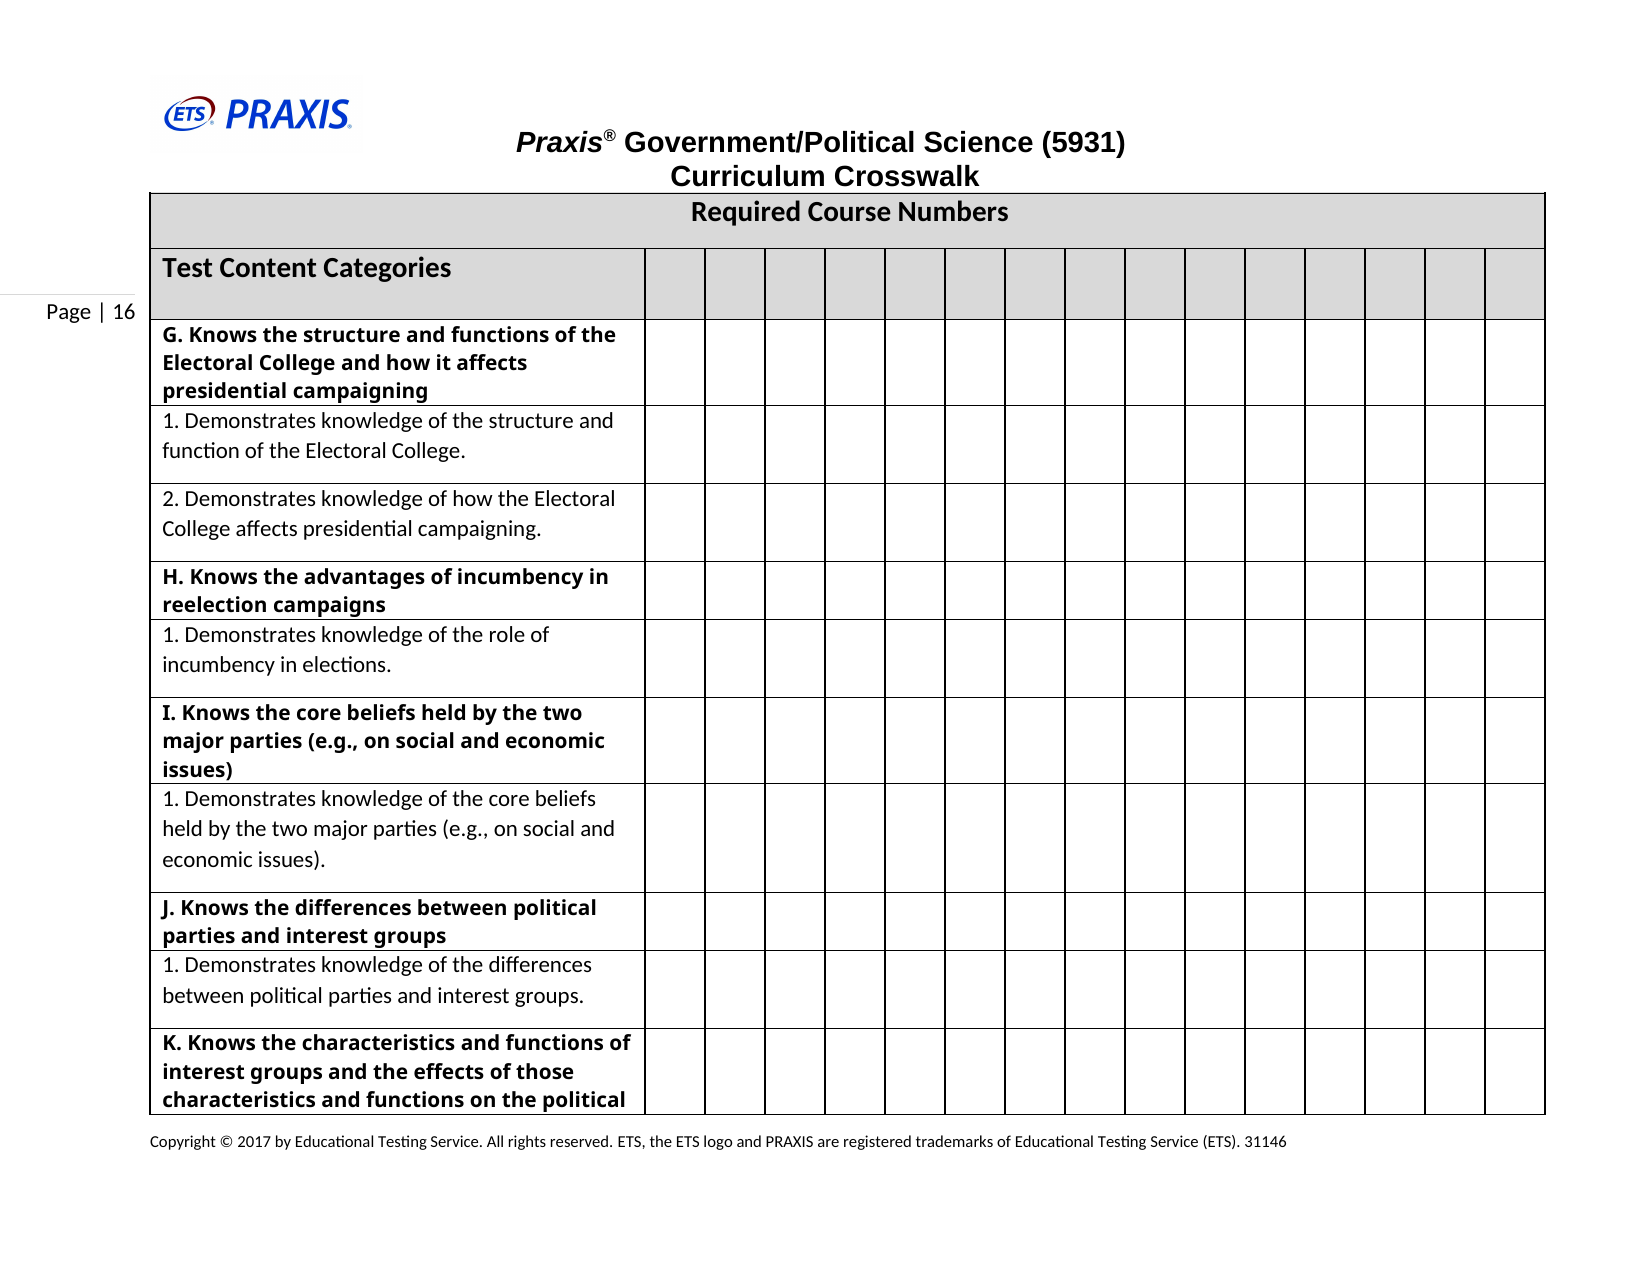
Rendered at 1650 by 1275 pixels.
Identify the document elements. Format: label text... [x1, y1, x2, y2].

table_cell [886, 320, 944, 405]
table_cell [1366, 249, 1424, 319]
table_cell [1306, 562, 1364, 619]
table_cell [1306, 406, 1364, 483]
table_cell [886, 249, 944, 319]
table_cell [826, 484, 884, 561]
table_cell [1486, 1029, 1544, 1114]
table_cell [1066, 320, 1124, 405]
table_cell [1426, 620, 1484, 697]
table_cell [1426, 320, 1484, 405]
table_cell [1366, 484, 1424, 561]
table_cell [1426, 784, 1484, 892]
table_cell [766, 893, 824, 949]
table_cell [646, 784, 704, 892]
table_cell [706, 406, 764, 483]
table_cell 1. Demonstrates knowledge of the structure and function of the Electoral College. [151, 406, 644, 483]
table_cell H. Knows the advantages of incumbency in reelection campaigns [151, 562, 644, 619]
table_cell [886, 484, 944, 561]
table_cell [1006, 406, 1064, 483]
table_cell [1366, 562, 1424, 619]
table_cell [946, 562, 1004, 619]
table_cell [646, 620, 704, 697]
table_cell [1186, 951, 1244, 1027]
table_cell [646, 406, 704, 483]
table_cell [1366, 406, 1424, 483]
table_cell [766, 249, 824, 319]
table_cell [766, 1029, 824, 1114]
table_cell [886, 620, 944, 697]
table_cell 1. Demonstrates knowledge of the core beliefs held by the two major parties (e.g., on social and economic issues). [151, 784, 644, 892]
table_cell [1486, 698, 1544, 783]
table_cell [706, 620, 764, 697]
table_cell [1306, 320, 1364, 405]
table_cell [1126, 784, 1184, 892]
table_cell [706, 484, 764, 561]
table_cell [1306, 620, 1364, 697]
table_cell [1126, 484, 1184, 561]
table_cell [1486, 951, 1544, 1027]
table_cell [646, 698, 704, 783]
table_cell [1486, 784, 1544, 892]
table_cell [946, 784, 1004, 892]
table_cell [1306, 698, 1364, 783]
table_cell [1366, 320, 1424, 405]
table_cell [826, 249, 884, 319]
table_cell [706, 1029, 764, 1114]
table_cell [1426, 698, 1484, 783]
table_cell [706, 562, 764, 619]
table_cell [1486, 249, 1544, 319]
table_cell [1006, 893, 1064, 949]
table_cell [1366, 951, 1424, 1027]
table_cell [1486, 893, 1544, 949]
table_cell [1126, 562, 1184, 619]
table_cell [646, 562, 704, 619]
table_cell [1246, 698, 1304, 783]
table_cell [1006, 620, 1064, 697]
table_cell [646, 893, 704, 949]
table_cell [1186, 484, 1244, 561]
table_cell [826, 562, 884, 619]
table_cell [1186, 620, 1244, 697]
table_cell [1366, 620, 1424, 697]
table_cell [886, 406, 944, 483]
table_cell [1306, 249, 1364, 319]
table_cell [1426, 249, 1484, 319]
table_cell [1066, 698, 1124, 783]
table_cell [1006, 320, 1064, 405]
table_cell [1366, 784, 1424, 892]
table_cell [886, 784, 944, 892]
table_cell [766, 784, 824, 892]
table_cell [1006, 249, 1064, 319]
table_cell [766, 698, 824, 783]
table_cell [946, 249, 1004, 319]
table_cell [1006, 784, 1064, 892]
table_cell [1426, 893, 1484, 949]
table_cell [1426, 1029, 1484, 1114]
table_cell G. Knows the structure and functions of the Electoral College and how it affects presidential campaigning [151, 320, 644, 405]
table_cell J. Knows the differences between political parties and interest groups [151, 893, 644, 949]
table_cell [1366, 893, 1424, 949]
table_cell [1486, 484, 1544, 561]
table_cell [1246, 784, 1304, 892]
table_cell 1. Demonstrates knowledge of the role of incumbency in elections. [151, 620, 644, 697]
table_cell [1246, 320, 1304, 405]
picture [150, 75, 364, 153]
table_cell [706, 698, 764, 783]
table_cell [646, 1029, 704, 1114]
table_cell [1486, 562, 1544, 619]
table_cell [946, 406, 1004, 483]
table_cell I. Knows the core beliefs held by the two major parties (e.g., on social and economic issues) [151, 698, 644, 783]
table_cell [1426, 406, 1484, 483]
table_cell [1306, 893, 1364, 949]
table_cell [1126, 893, 1184, 949]
table_cell [1126, 406, 1184, 483]
table_cell K. Knows the characteristics and functions of interest groups and the effects of those characteristics and functions on the political process [151, 1029, 644, 1114]
table_cell [1186, 249, 1244, 319]
table_cell [1426, 562, 1484, 619]
table_cell [886, 893, 944, 949]
table_cell [706, 784, 764, 892]
table_cell [766, 562, 824, 619]
table_cell [1186, 698, 1244, 783]
table_cell [946, 951, 1004, 1027]
table_cell [1186, 893, 1244, 949]
table_cell [1246, 562, 1304, 619]
table_cell [826, 951, 884, 1027]
table_cell [1006, 698, 1064, 783]
table_cell [946, 893, 1004, 949]
table_cell [706, 249, 764, 319]
table_cell [1486, 620, 1544, 697]
table_cell [1246, 951, 1304, 1027]
table_cell [646, 951, 704, 1027]
table_cell [646, 320, 704, 405]
table_cell [1066, 406, 1124, 483]
table_cell [886, 951, 944, 1027]
table_cell [826, 1029, 884, 1114]
table_cell [766, 406, 824, 483]
table_cell [1246, 484, 1304, 561]
table_cell [886, 562, 944, 619]
table_cell [766, 951, 824, 1027]
table_cell [946, 484, 1004, 561]
table_cell [1306, 484, 1364, 561]
table_cell [706, 951, 764, 1027]
table_cell [766, 484, 824, 561]
table_cell [1366, 1029, 1424, 1114]
table_cell [1306, 784, 1364, 892]
table_cell [1126, 1029, 1184, 1114]
table_cell [1066, 620, 1124, 697]
table_cell [1006, 484, 1064, 561]
table_cell [1366, 698, 1424, 783]
table_cell [1126, 698, 1184, 783]
table_cell [1186, 562, 1244, 619]
table_cell [706, 893, 764, 949]
table_cell [1066, 484, 1124, 561]
table_cell [646, 484, 704, 561]
table_cell [1066, 893, 1124, 949]
table_cell [1246, 620, 1304, 697]
table_cell [766, 620, 824, 697]
table_cell [1066, 249, 1124, 319]
table_cell [826, 784, 884, 892]
table_cell [1426, 951, 1484, 1027]
table_cell [1126, 620, 1184, 697]
table_cell [1006, 1029, 1064, 1114]
table_cell [1246, 1029, 1304, 1114]
table_cell [946, 620, 1004, 697]
table_cell [1246, 249, 1304, 319]
table_cell [946, 1029, 1004, 1114]
table_cell [946, 320, 1004, 405]
table_cell [1186, 406, 1244, 483]
table_cell [1066, 784, 1124, 892]
table_cell Test Content Categories [151, 249, 644, 319]
table_cell [1126, 951, 1184, 1027]
table_cell [1306, 1029, 1364, 1114]
table_cell [1066, 1029, 1124, 1114]
table_cell [1066, 562, 1124, 619]
table_cell [766, 320, 824, 405]
table_cell [1126, 249, 1184, 319]
table_cell [706, 320, 764, 405]
table_cell [826, 406, 884, 483]
table_cell [826, 893, 884, 949]
table_cell [826, 698, 884, 783]
table_cell 1. Demonstrates knowledge of the differences between political parties and interest groups. [151, 951, 644, 1027]
table_cell [1186, 320, 1244, 405]
table_cell [1426, 484, 1484, 561]
table_cell [646, 249, 704, 319]
table_cell [1006, 951, 1064, 1027]
table_cell 2. Demonstrates knowledge of how the Electoral College affects presidential campaigning. [151, 484, 644, 561]
table_cell [1186, 1029, 1244, 1114]
table_cell [1246, 893, 1304, 949]
table_cell [946, 698, 1004, 783]
table_cell [1306, 951, 1364, 1027]
table_header Required Course Numbers [151, 194, 1544, 248]
table_cell [1246, 406, 1304, 483]
table_cell [886, 698, 944, 783]
table_cell [886, 1029, 944, 1114]
table_cell [1186, 784, 1244, 892]
table_cell [1486, 406, 1544, 483]
table_cell [826, 620, 884, 697]
table_cell [1066, 951, 1124, 1027]
table_cell [1006, 562, 1064, 619]
table_cell [826, 320, 884, 405]
table_cell [1486, 320, 1544, 405]
table_cell [1126, 320, 1184, 405]
